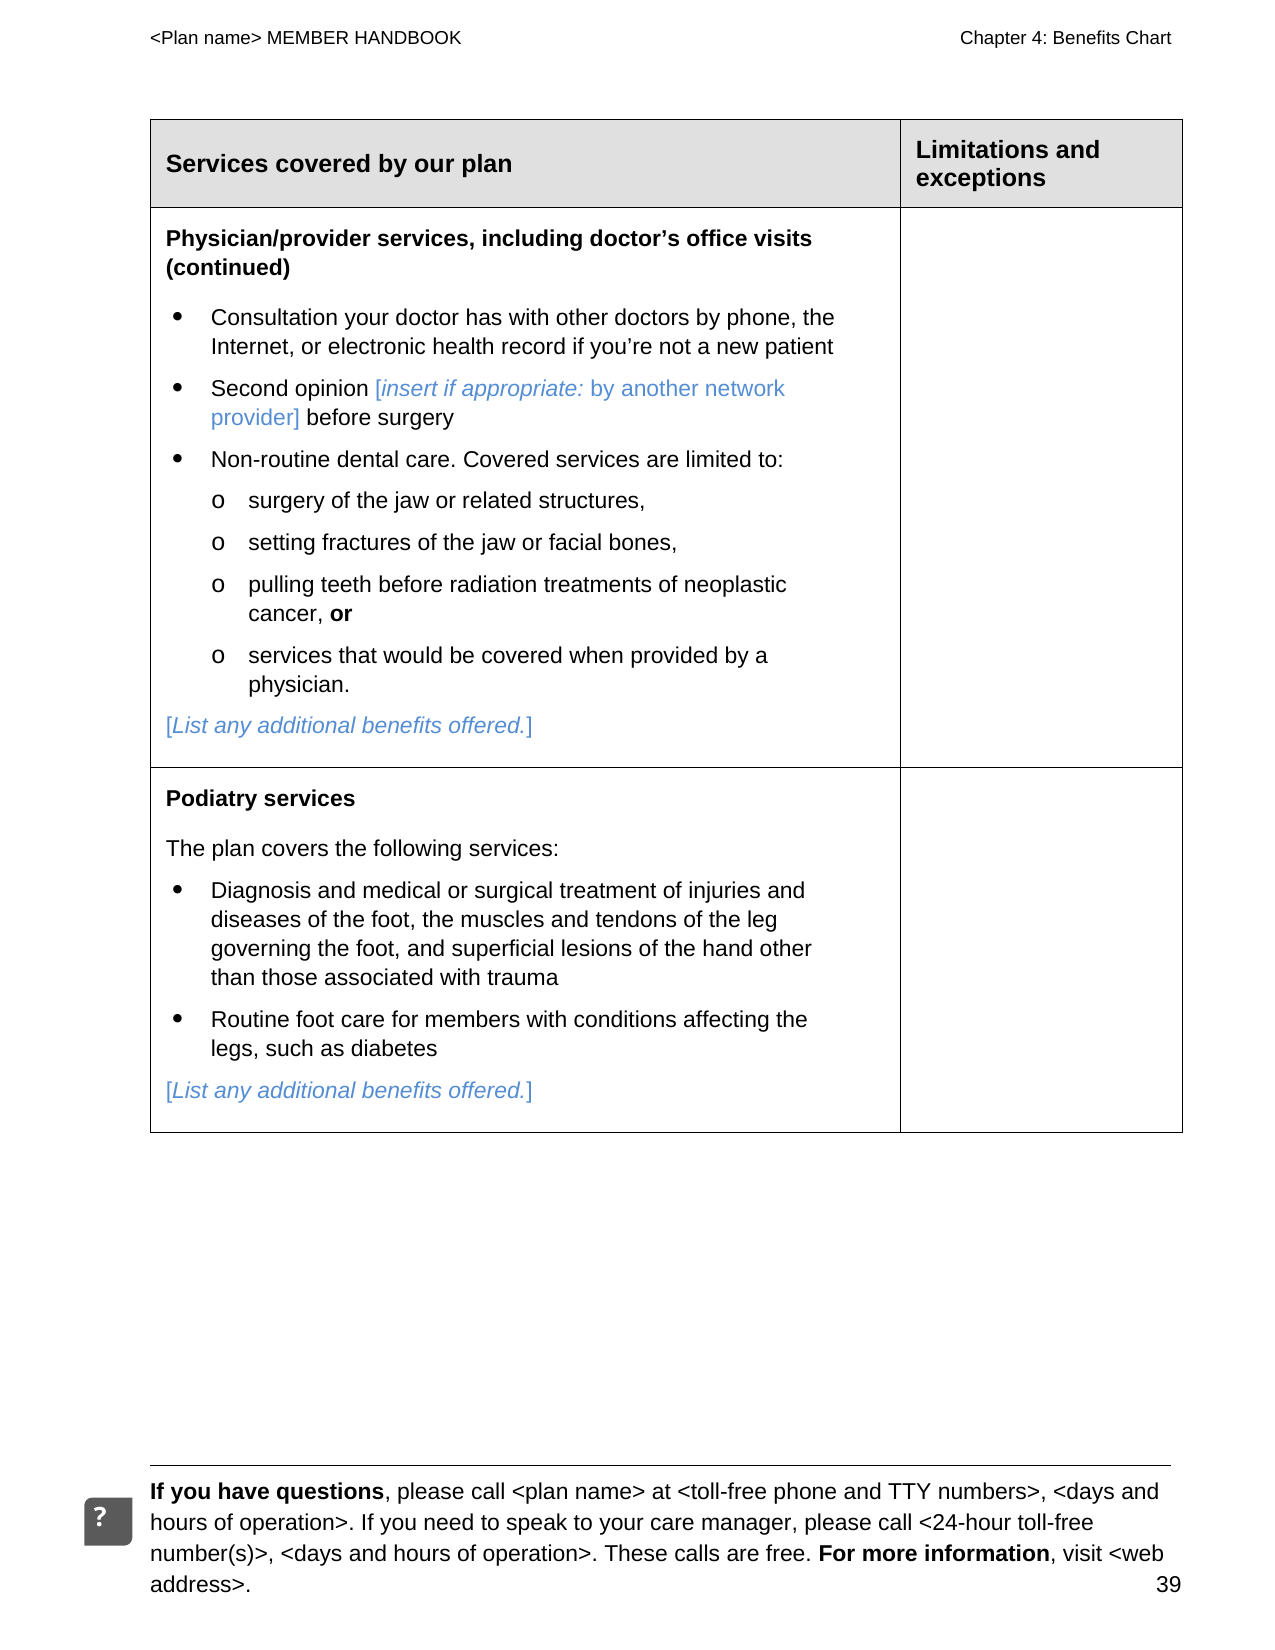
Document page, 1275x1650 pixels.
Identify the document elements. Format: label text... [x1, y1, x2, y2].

table_header Services covered by our plan [151, 120, 900, 207]
table_cell [901, 208, 1182, 767]
table_header Limitations and exceptions [901, 120, 1182, 207]
table_cell Physician/provider services, including doctor’s office visits (continued) Consultation your doctor has with other doctors by phone, the Internet, or electronic health record if you’re not a new patient Second opinion [insert if appropriate: by another network provider] before surgery Non-routine dental care. Covered services are limited to: surgery of the jaw or related structures, setting fractures of the jaw or facial bones, pulling teeth before radiation treatments of neoplastic cancer, or services that would be covered when provided by a physician. [List any additional benefits offered.] [151, 208, 900, 767]
table_cell [901, 768, 1182, 1132]
table_cell Podiatry services The plan covers the following services: Diagnosis and medical or surgical treatment of injuries and diseases of the foot, the muscles and tendons of the leg governing the foot, and superficial lesions of the hand other than those associated with trauma Routine foot care for members with conditions affecting the legs, such as diabetes [List any additional benefits offered.] [151, 768, 900, 1132]
